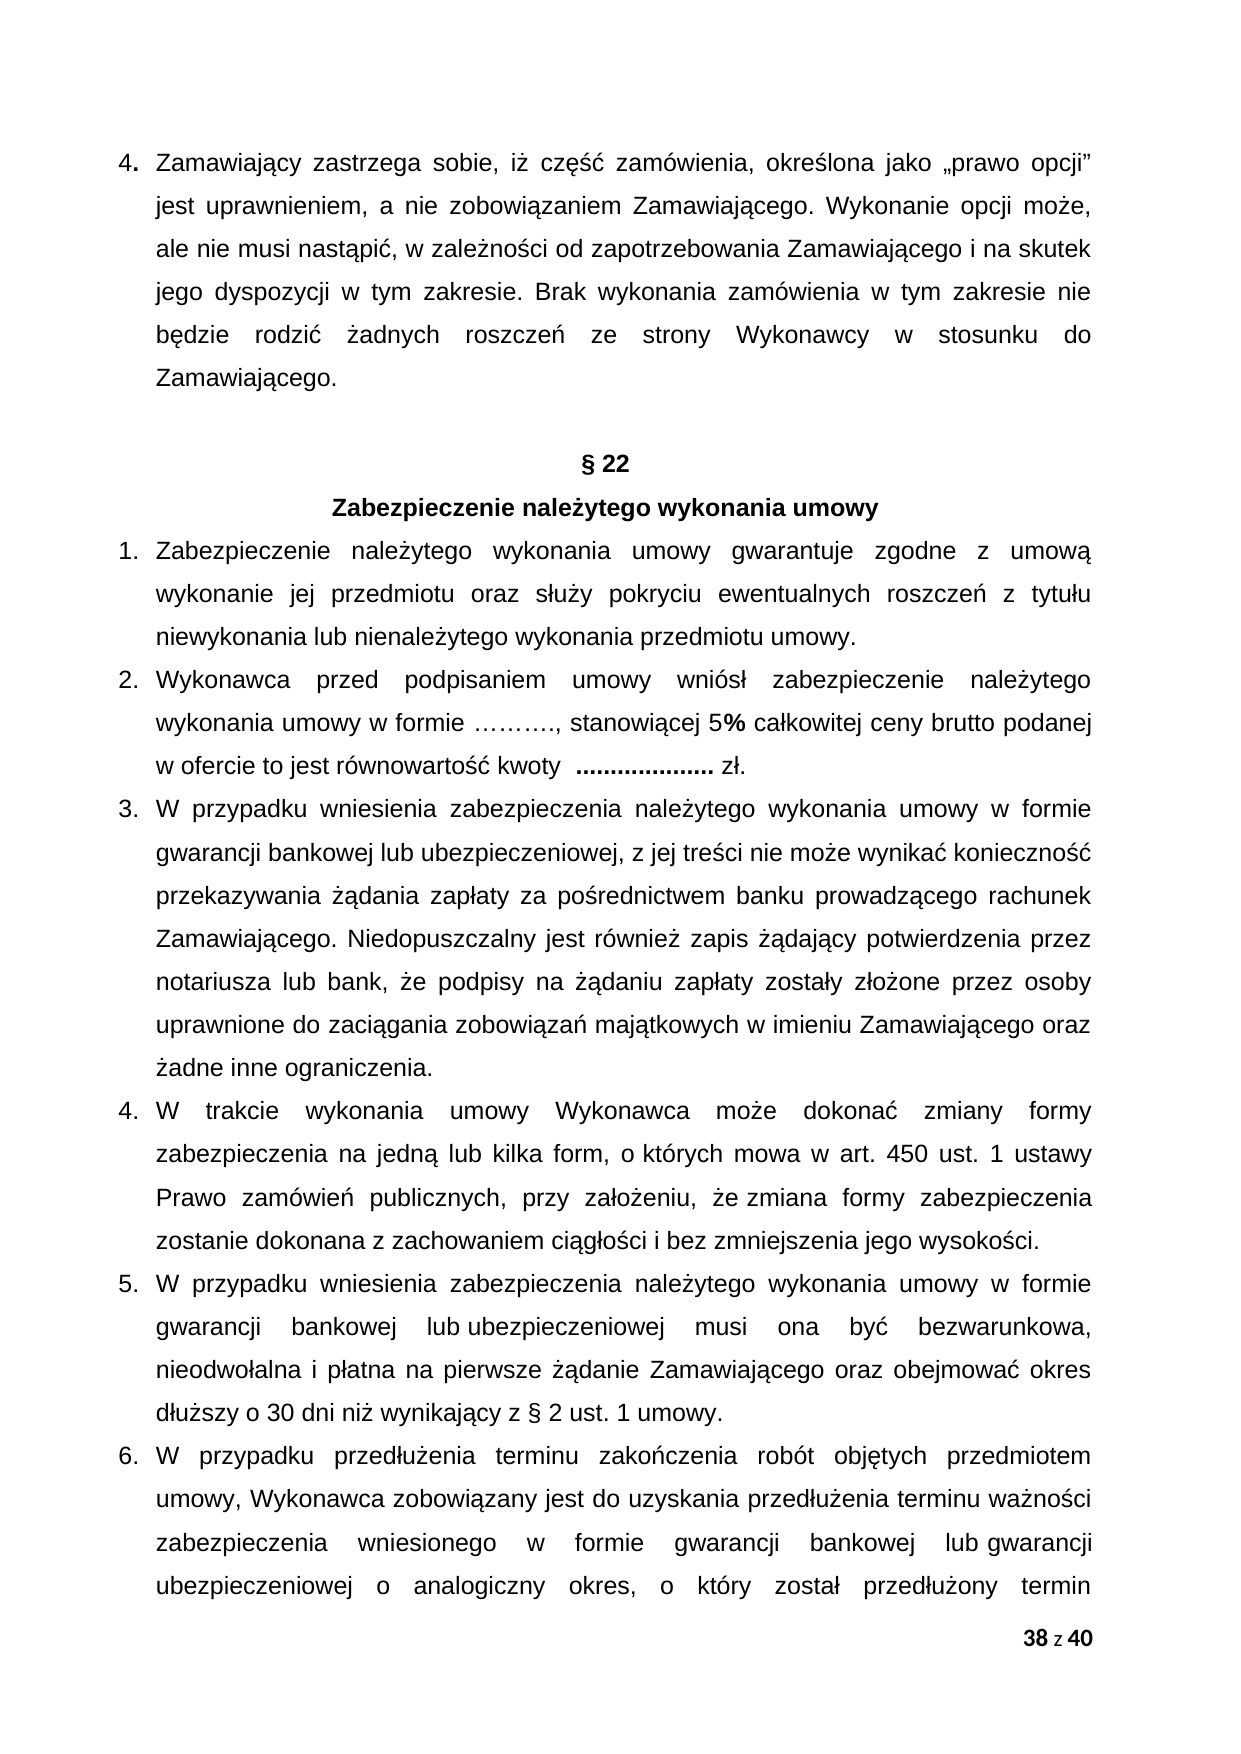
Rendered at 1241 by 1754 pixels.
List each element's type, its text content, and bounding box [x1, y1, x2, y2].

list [118, 1441, 1093, 1599]
text 4. Zamawiający zastrzega sobie, iż część zamówienia, określona jako „prawo opcji” jest uprawnieniem, a nie zobowiązaniem Zamawiającego. Wykonanie opcji może, ale nie musi nastąpić, w zależności od zapotrzebowania Zamawiającego i na skutek jego dyspozycji w tym zakresie. Brak wykonania zamówienia w tym zakresie nie będzie rodzić żadnych roszczeń ze strony Wykonawcy w stosunku do Zamawiającego. [118, 148, 1093, 392]
text § 22 [118, 449, 1093, 478]
list W przypadku wniesienia zabezpieczenia należytego wykonania umowy w formie gwarancji bankowej lub ubezpieczeniowej, z jej treści nie może wynikać konieczność przekazywania żądania zapłaty za pośrednictwem banku prowadzącego rachunek Zamawiającego. Niedopuszczalny jest również zapis żądający potwierdzenia przez notariusza lub bank, że podpisy na żądaniu zapłaty zostały złożone przez osoby uprawnione do zaciągania zobowiązań majątkowych w imieniu Zamawiającego oraz żadne inne ograniczenia. [118, 794, 1093, 1082]
list Wykonawca przed podpisaniem umowy wniósł zabezpieczenie należytego wykonania umowy w formie ………., stanowiącej 5% całkowitej ceny brutto podanej w ofercie to jest równowartość kwoty .................... zł. [118, 665, 1093, 780]
list Zabezpieczenie należytego wykonania umowy gwarantuje zgodne z umową wykonanie jej przedmiotu oraz służy pokryciu ewentualnych roszczeń z tytułu niewykonania lub nienależytego wykonania przedmiotu umowy. [118, 536, 1093, 651]
list W przypadku wniesienia zabezpieczenia należytego wykonania umowy w formie gwarancji bankowej lub ubezpieczeniowej musi ona być bezwarunkowa, nieodwołalna i płatna na pierwsze żądanie Zamawiającego oraz obejmować okres dłuższy o 30 dni niż wynikający z § 2 ust. 1 umowy. [118, 1269, 1093, 1427]
list W trakcie wykonania umowy Wykonawca może dokonać zmiany formy zabezpieczenia na jedną lub kilka form, o których mowa w art. 450 ust. 1 ustawy Prawo zamówień publicznych, przy założeniu, że zmiana formy zabezpieczenia zostanie dokonana z zachowaniem ciągłości i bez zmniejszenia jego wysokości. [118, 1096, 1093, 1254]
text Zabezpieczenie należytego wykonania umowy [118, 493, 1093, 521]
